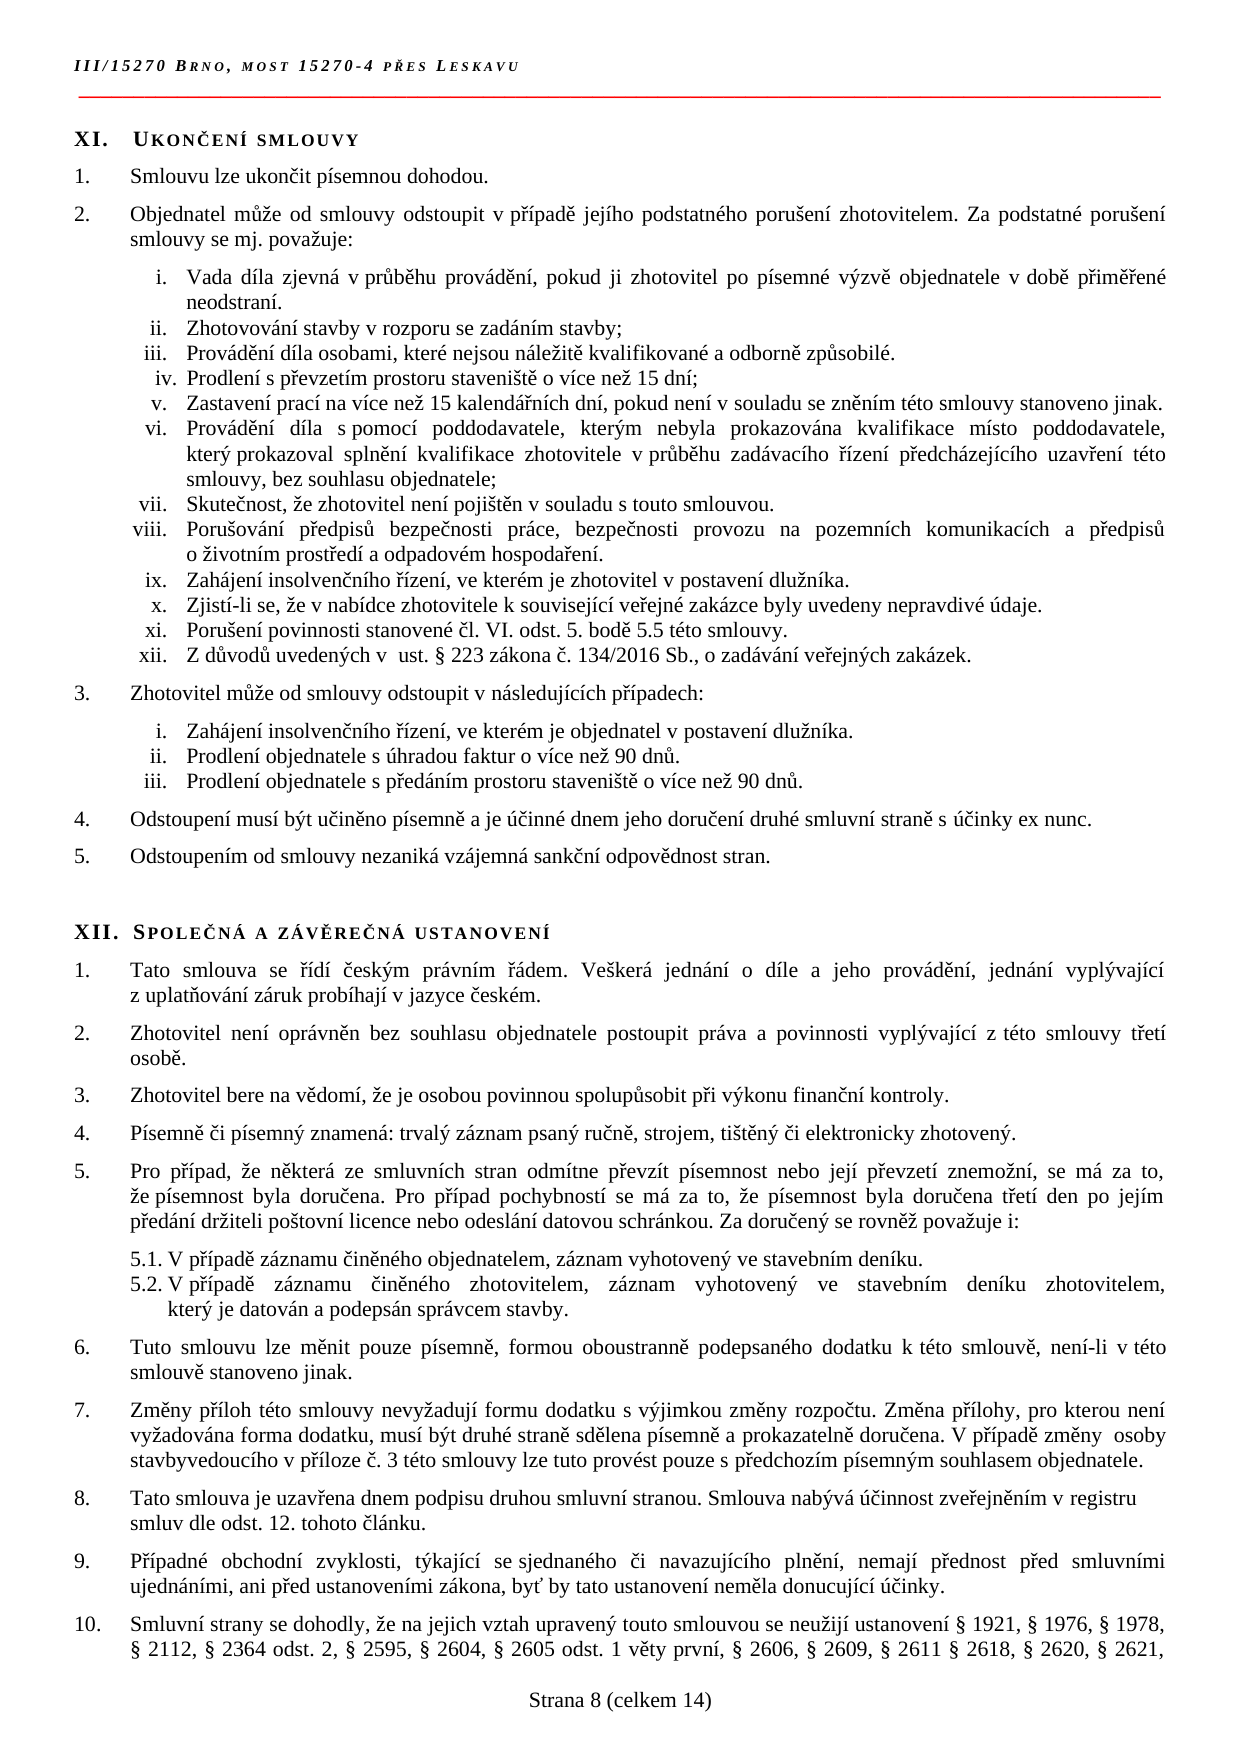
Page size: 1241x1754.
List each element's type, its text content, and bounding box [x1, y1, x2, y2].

list Provádění díla s pomocí poddodavatele, kterým nebyla prokazována kvalifikace místo poddodavatele, který prokazoval splnění kvalifikace zhotovitele v průběhu zadávacího řízení předcházejícího uzavření této smlouvy, bez souhlasu objednatele; [167, 415, 1166, 491]
list Porušení povinnosti stanovené čl. VI. odst. 5. bodě 5.5 této smlouvy. [167, 617, 1166, 642]
list Objednatel může od smlouvy odstoupit v případě jejího podstatného porušení zhotovitelem. Za podstatné porušení smlouvy se mj. považuje: [74, 201, 1166, 252]
list Prodlení s převzetím prostoru staveniště o více než 15 dní; [177, 365, 1166, 390]
list Zahájení insolvenčního řízení, ve kterém je objednatel v postavení dlužníka. [167, 718, 1166, 743]
list Zjistí-li se, že v nabídce zhotovitele k související veřejné zakázce byly uvedeny nepravdivé údaje. [167, 592, 1166, 617]
list Písemně či písemný znamená: trvalý záznam psaný ručně, strojem, tištěný či elektronicky zhotovený. [74, 1120, 1166, 1145]
list Zastavení prací na více než 15 kalendářních dní, pokud není v souladu se zněním této smlouvy stanoveno jinak. [167, 390, 1166, 415]
list Tuto smlouvu lze měnit pouze písemně, formou oboustranně podepsaného dodatku k této smlouvě, není-li v této smlouvě stanoveno jinak. [74, 1334, 1166, 1384]
list Zahájení insolvenčního řízení, ve kterém je zhotovitel v postavení dlužníka. [167, 567, 1166, 592]
list Z důvodů uvedených v ust. § 223 zákona č. 134/2016 Sb., o zadávání veřejných zakázek. [167, 642, 1166, 667]
list Zhotovitel není oprávněn bez souhlasu objednatele postoupit práva a povinnosti vyplývající z této smlouvy třetí osobě. [74, 1019, 1166, 1070]
list Prodlení objednatele s úhradou faktur o více než 90 dnů. [167, 743, 1166, 768]
list Porušování předpisů bezpečnosti práce, bezpečnosti provozu na pozemních komunikacích a předpisů o životním prostředí a odpadovém hospodaření. [167, 516, 1166, 567]
list Případné obchodní zvyklosti, týkající se sjednaného či navazujícího plnění, nemají přednost před smluvními ujednáními, ani před ustanoveními zákona, byť by tato ustanovení neměla donucující účinky. [74, 1548, 1166, 1598]
list Tato smlouva se řídí českým právním řádem. Veškerá jednání o díle a jeho provádění, jednání vyplývající z uplatňování záruk probíhají v jazyce českém. [74, 957, 1166, 1007]
list Odstoupením od smlouvy nezaniká vzájemná sankční odpovědnost stran. [74, 843, 1166, 869]
list Společná a závěrečná ustanovení [74, 919, 1166, 944]
list Změny příloh této smlouvy nevyžadují formu dodatku s výjimkou změny rozpočtu. Změna přílohy, pro kterou není vyžadována forma dodatku, musí být druhé straně sdělena písemně a prokazatelně doručena. V případě změny osoby stavbyvedoucího v příloze č. 3 této smlouvy lze tuto provést pouze s předchozím písemným souhlasem objednatele. [74, 1397, 1166, 1473]
list Odstoupení musí být učiněno písemně a je účinné dnem jeho doručení druhé smluvní straně s účinky ex nunc. [74, 806, 1166, 831]
list V případě záznamu činěného zhotovitelem, záznam vyhotovený ve stavebním deníku zhotovitelem, který je datován a podepsán správcem stavby. [130, 1271, 1166, 1322]
list Tato smlouva je uzavřena dnem podpisu druhou smluvní stranou. Smlouva nabývá účinnost zveřejněním v registru smluv dle odst. 12. tohoto článku. [74, 1485, 1166, 1536]
list Zhotovitel může od smlouvy odstoupit v následujících případech: [74, 680, 1166, 705]
list Pro případ, že některá ze smluvních stran odmítne převzít písemnost nebo její převzetí znemožní, se má za to, že písemnost byla doručena. Pro případ pochybností se má za to, že písemnost byla doručena třetí den po jejím předání držiteli poštovní licence nebo odeslání datovou schránkou. Za doručený se rovněž považuje i: [74, 1158, 1166, 1233]
list Ukončení smlouvy [74, 126, 1166, 151]
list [74, 1611, 1166, 1661]
list Zhotovování stavby v rozporu se zadáním stavby; [167, 314, 1166, 340]
list Vada díla zjevná v průběhu provádění, pokud ji zhotovitel po písemné výzvě objednatele v době přiměřené neodstraní. [167, 264, 1166, 314]
list Zhotovitel bere na vědomí, že je osobou povinnou spolupůsobit při výkonu finanční kontroly. [74, 1082, 1166, 1108]
list Skutečnost, že zhotovitel není pojištěn v souladu s touto smlouvou. [167, 491, 1166, 516]
list Provádění díla osobami, které nejsou náležitě kvalifikované a odborně způsobilé. [167, 340, 1166, 365]
list Prodlení objednatele s předáním prostoru staveniště o více než 90 dnů. [167, 768, 1166, 793]
list Smlouvu lze ukončit písemnou dohodou. [74, 163, 1166, 189]
list V případě záznamu činěného objednatelem, záznam vyhotovený ve stavebním deníku. [130, 1246, 1166, 1271]
